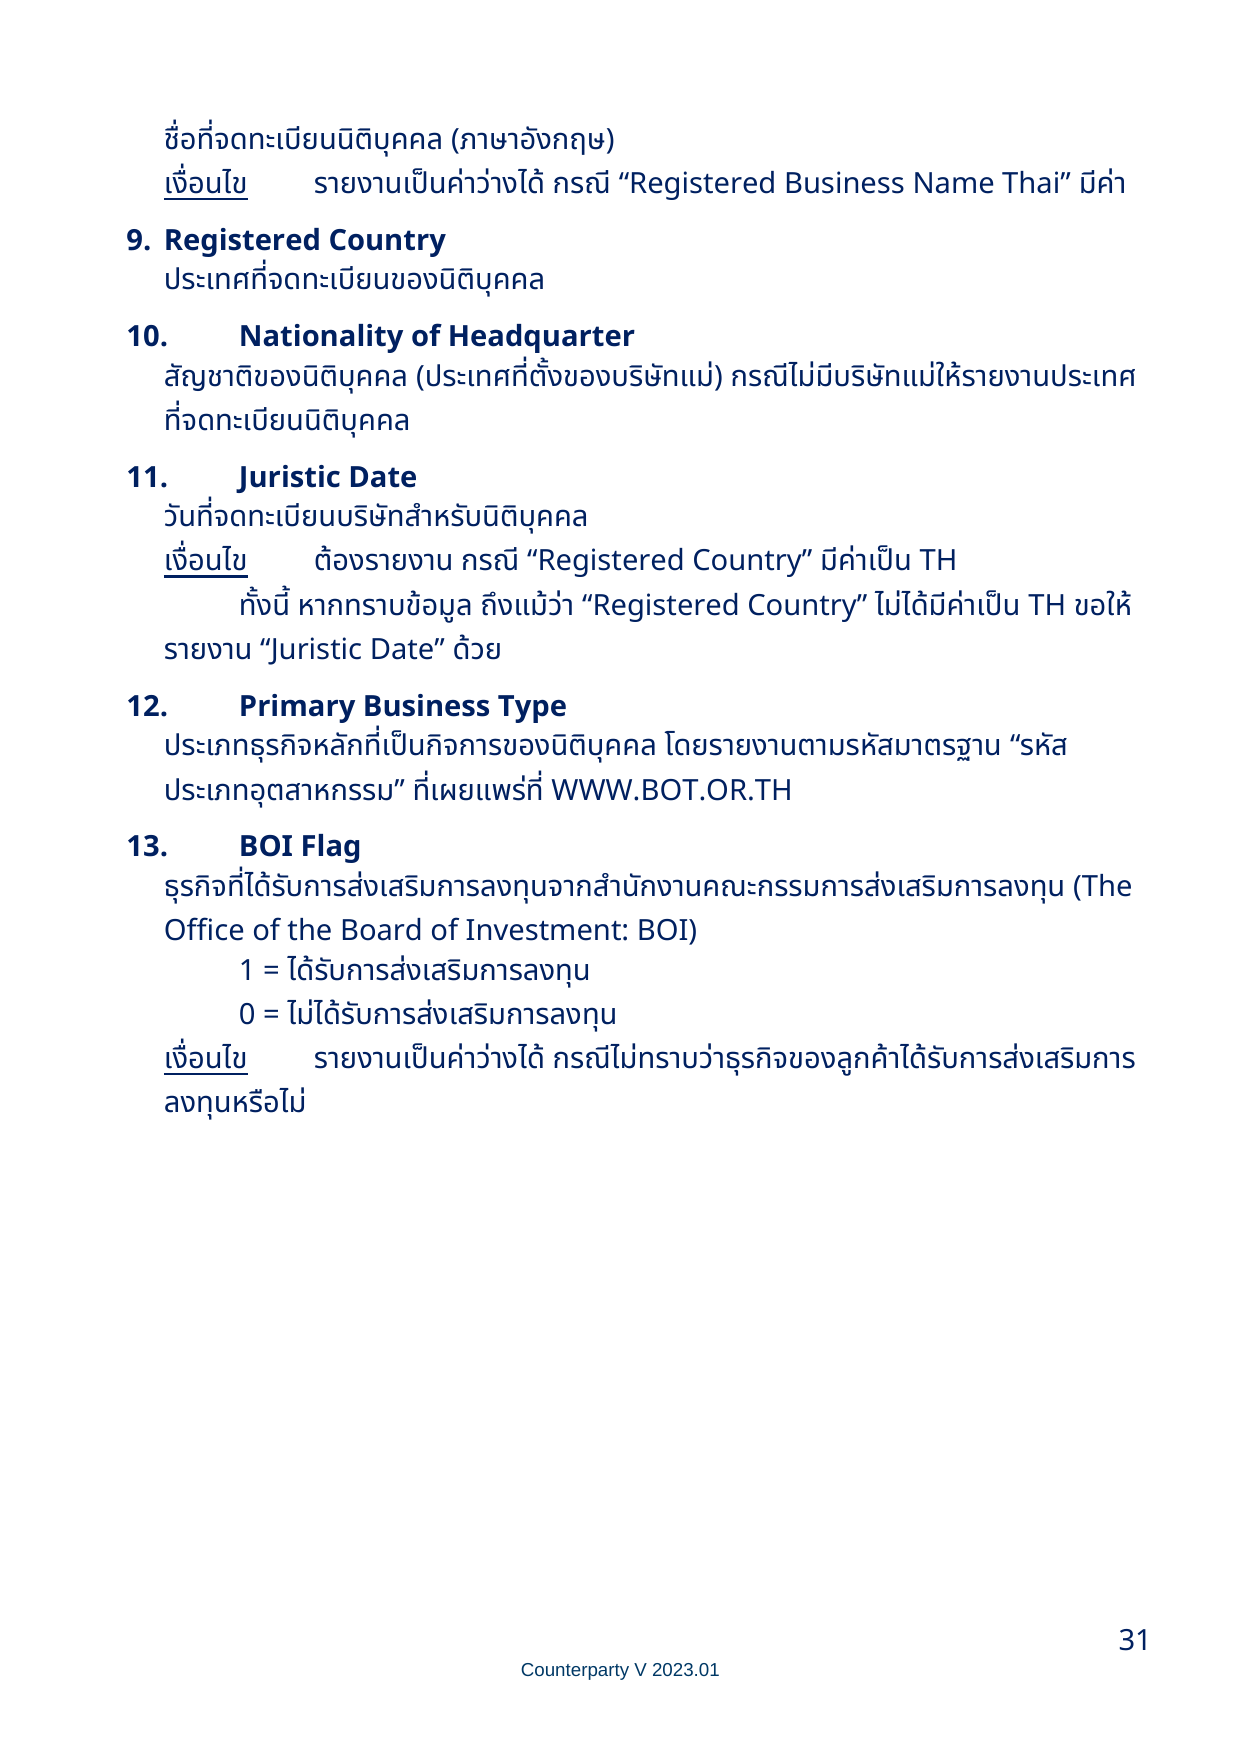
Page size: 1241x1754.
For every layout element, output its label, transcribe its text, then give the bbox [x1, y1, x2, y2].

list เงื่อนไข รายงานเป็นค่าว่างได้ กรณี “Registered Business Name Thai” มีค่า [164, 162, 1152, 207]
list BOI Flag [126, 826, 1152, 865]
list 0 = ไม่ได้รับการส่งเสริมการลงทุน [164, 993, 1152, 1038]
list Nationality of Headquarter [126, 315, 1152, 355]
list ชื่อที่จดทะเบียนนิติบุคคล (ภาษาอังกฤษ) [164, 118, 1152, 162]
list ธุรกิจที่ได้รับการส่งเสริมการลงทุนจากสำนักงานคณะกรรมการส่งเสริมการลงทุน (The Office of the Board of Investment: BOI) [164, 865, 1152, 949]
list เงื่อนไข รายงานเป็นค่าว่างได้ กรณีไม่ทราบว่าธุรกิจของลูกค้าได้รับการส่งเสริมการลงทุนหรือไม่ [164, 1038, 1152, 1126]
list สัญชาติของนิติบุคคล (ประเทศที่ตั้งของบริษัทแม่) กรณีไม่มีบริษัทแม่ให้รายงานประเทศที่จดทะเบียนนิติบุคคล [164, 355, 1152, 443]
list Juristic Date [126, 456, 1152, 496]
list Primary Business Type [126, 685, 1152, 725]
text เงื่อนไข ต้องรายงาน กรณี “Registered Country” มีค่าเป็น TH [89, 540, 1152, 584]
list ประเทศที่จดทะเบียนของนิติบุคคล [164, 259, 1152, 303]
text ทั้งนี้ หากทราบข้อมูล ถึงแม้ว่า “Registered Country” ไม่ได้มีค่าเป็น TH ขอให้รายงาน “Juristic Date” ด้วย [164, 584, 1152, 672]
list ประเภทธุรกิจหลักที่เป็นกิจการของนิติบุคคล โดยรายงานตามรหัสมาตรฐาน “รหัสประเภทอุตสาหกรรม” ที่เผยแพร่ที่ www.bot.or.th [164, 725, 1152, 813]
list วันที่จดทะเบียนบริษัทสำหรับนิติบุคคล [164, 496, 1152, 540]
list 1 = ได้รับการส่งเสริมการลงทุน [164, 949, 1152, 993]
list Registered Country [126, 219, 1152, 259]
